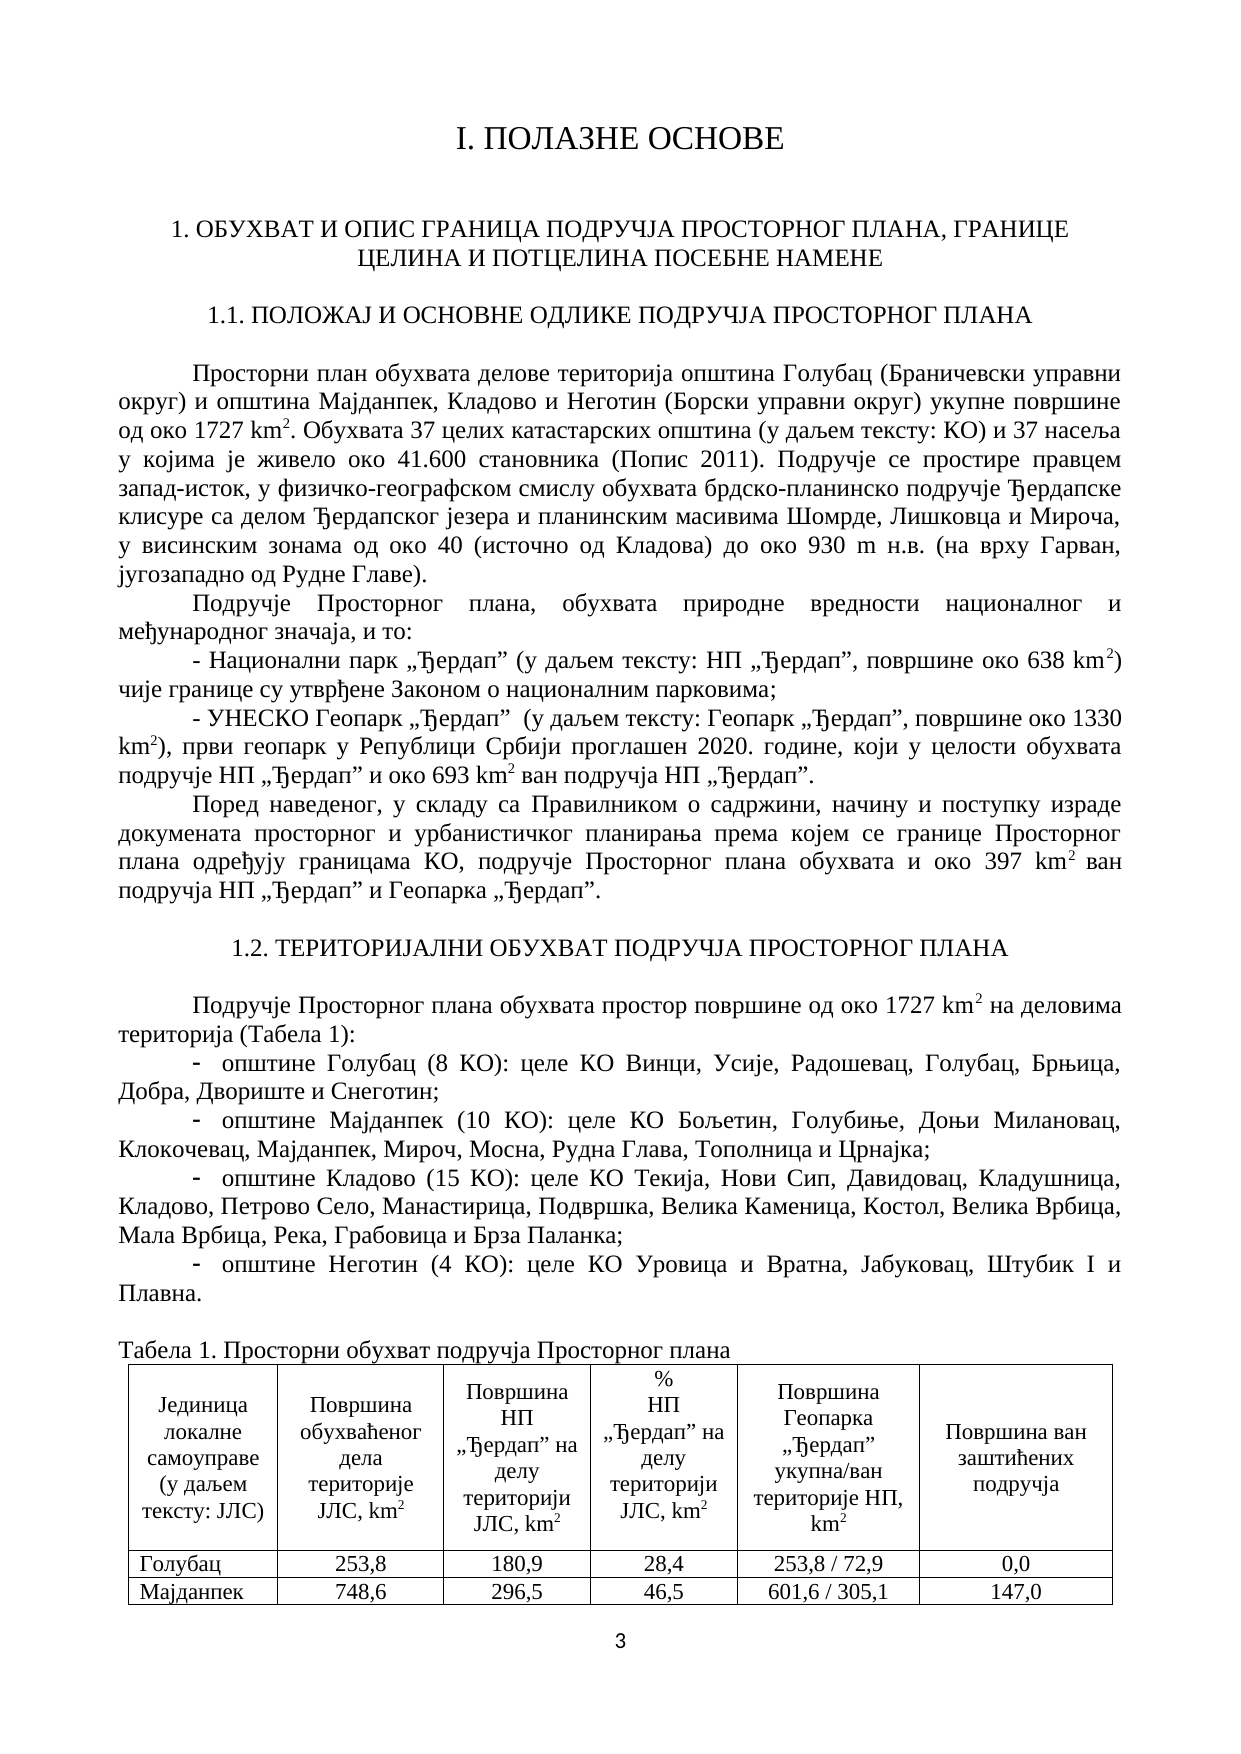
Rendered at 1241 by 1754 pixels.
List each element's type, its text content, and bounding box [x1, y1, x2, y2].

subtitle 1.2. ТЕРИТОРИЈАЛНИ ОБУХВАТ ПОДРУЧЈА ПРОСТОРНОГ ПЛАНА [118, 933, 1122, 961]
list општине Кладово (15 КО): целе КО Текија, Нови Сип, Давидовац, Кладушница, Кладово, Петрово Село, Манастирица, Подвршка, Велика Каменица, Костол, Велика Врбица, Мала Врбица, Река, Грабовица и Брза Паланка; [118, 1163, 1122, 1249]
text Просторни план обухвата делове територија општина Голубац (Браничевски управни округ) и општина Мајданпек, Кладово и Неготин (Борски управни округ) укупне површине од око 1727 km2. Обухвата 37 целих катастарских општина (у даљем тексту: КО) и 37 насеља у којима је живело око 41.600 становника (Попис 2011). Подручје се простире правцем запад-исток, у физичко-географском смислу обухвата брдско-планинско подручје Ђердапске клисуре са делом Ђердапског језера и планинским масивима Шомрде, Лишковца и Мироча, у висинским зонама од око 40 (источно од Кладова) до око 930 m н.в. (на врху Гарван, југозападно од Рудне Главе). [118, 358, 1122, 588]
subtitle ПОЛОЖАЈ И ОСНОВНЕ ОДЛИКЕ ПОДРУЧЈА ПРОСТОРНОГ ПЛАНА [118, 300, 1122, 329]
table_header Површина Геопарка „Ђердап” укупна/ван територије НП, km2 [738, 1365, 919, 1549]
table_cell Голубац [129, 1551, 277, 1577]
table_cell 0,0 [920, 1551, 1112, 1577]
list општине Голубац (8 КО): целе КО Винци, Усије, Радошевац, Голубац, Брњица, Добра, Двориште и Снеготин; [118, 1048, 1122, 1105]
table_header Површина НП „Ђердап” на делу територији ЈЛС, km2 [444, 1365, 590, 1549]
text Поред наведеног, у складу са Правилником о садржини, начину и поступку израде докумената просторног и урбанистичког планирања према којем се границе Просторног плана одређују границама КО, подручје Просторног плана обухвата и око 397 km2 ван подручја НП „Ђердап” и Геопарка „Ђердап”. [118, 789, 1122, 904]
table_header Површина обухваћеног дела територије ЈЛС, km2 [278, 1365, 443, 1549]
table_cell 28,4 [591, 1551, 737, 1577]
subtitle I. ПОЛАЗНЕ ОСНОВЕ [118, 118, 1122, 156]
list општине Мајданпек (10 КО): целе КО Бољетин, Голубиње, Доњи Милановац, Клокочевац, Мајданпек, Мироч, Мосна, Рудна Глава, Тополница и Црнајка; [118, 1105, 1122, 1163]
table_cell 296,5 [444, 1578, 590, 1604]
table_cell Мајданпек [129, 1578, 277, 1604]
table_cell 180,9 [444, 1551, 590, 1577]
table_cell 748,6 [278, 1578, 443, 1604]
table_header Јединица локалне самоуправе (у даљем тексту: ЈЛС) [129, 1365, 277, 1549]
text Табела 1. Просторни обухват подручја Просторног плана [118, 1335, 1122, 1364]
table_header % НП „Ђердап” на делу територији ЈЛС, km2 [591, 1365, 737, 1549]
table_cell 147,0 [920, 1578, 1112, 1604]
table_cell 46,5 [591, 1578, 737, 1604]
text Подручје Просторног плана, обухвата природне вредности националног и међународног значаја, и то: [118, 588, 1122, 645]
text - УНЕСКО Геопарк „Ђердап” (у даљем тексту: Геопарк „Ђердап”, површине око 1330 km2), први геопарк у Републици Србији проглашен 2020. године, који у целости обухвата подручје НП „Ђердап” и око 693 km2 ван подручја НП „Ђердап”. [118, 703, 1122, 789]
text Подручје Просторног плана обухвата простор површине од око 1727 km2 на деловима територија (Табела 1): [118, 990, 1122, 1048]
table_cell 253,8 / 72,9 [738, 1551, 919, 1577]
text - Национални парк „Ђердап” (у даљем тексту: НП „Ђердап”, површине око 638 km2) чије границе су утврђене Законом о националним парковима; [118, 645, 1122, 703]
table_cell 253,8 [278, 1551, 443, 1577]
table_cell 601,6 / 305,1 [738, 1578, 919, 1604]
subtitle 1. ОБУХВАТ И ОПИС ГРАНИЦА ПОДРУЧЈА ПРОСТОРНОГ ПЛАНА, ГРАНИЦЕ ЦЕЛИНА И ПОТЦЕЛИНА ПОСЕБНЕ НАМЕНЕ [118, 214, 1122, 271]
list општине Неготин (4 КО): целе КО Уровица и Вратна, Јабуковац, Штубик I и Плавна. [118, 1249, 1122, 1306]
table_header Површина ван заштићених подручја [920, 1365, 1112, 1549]
